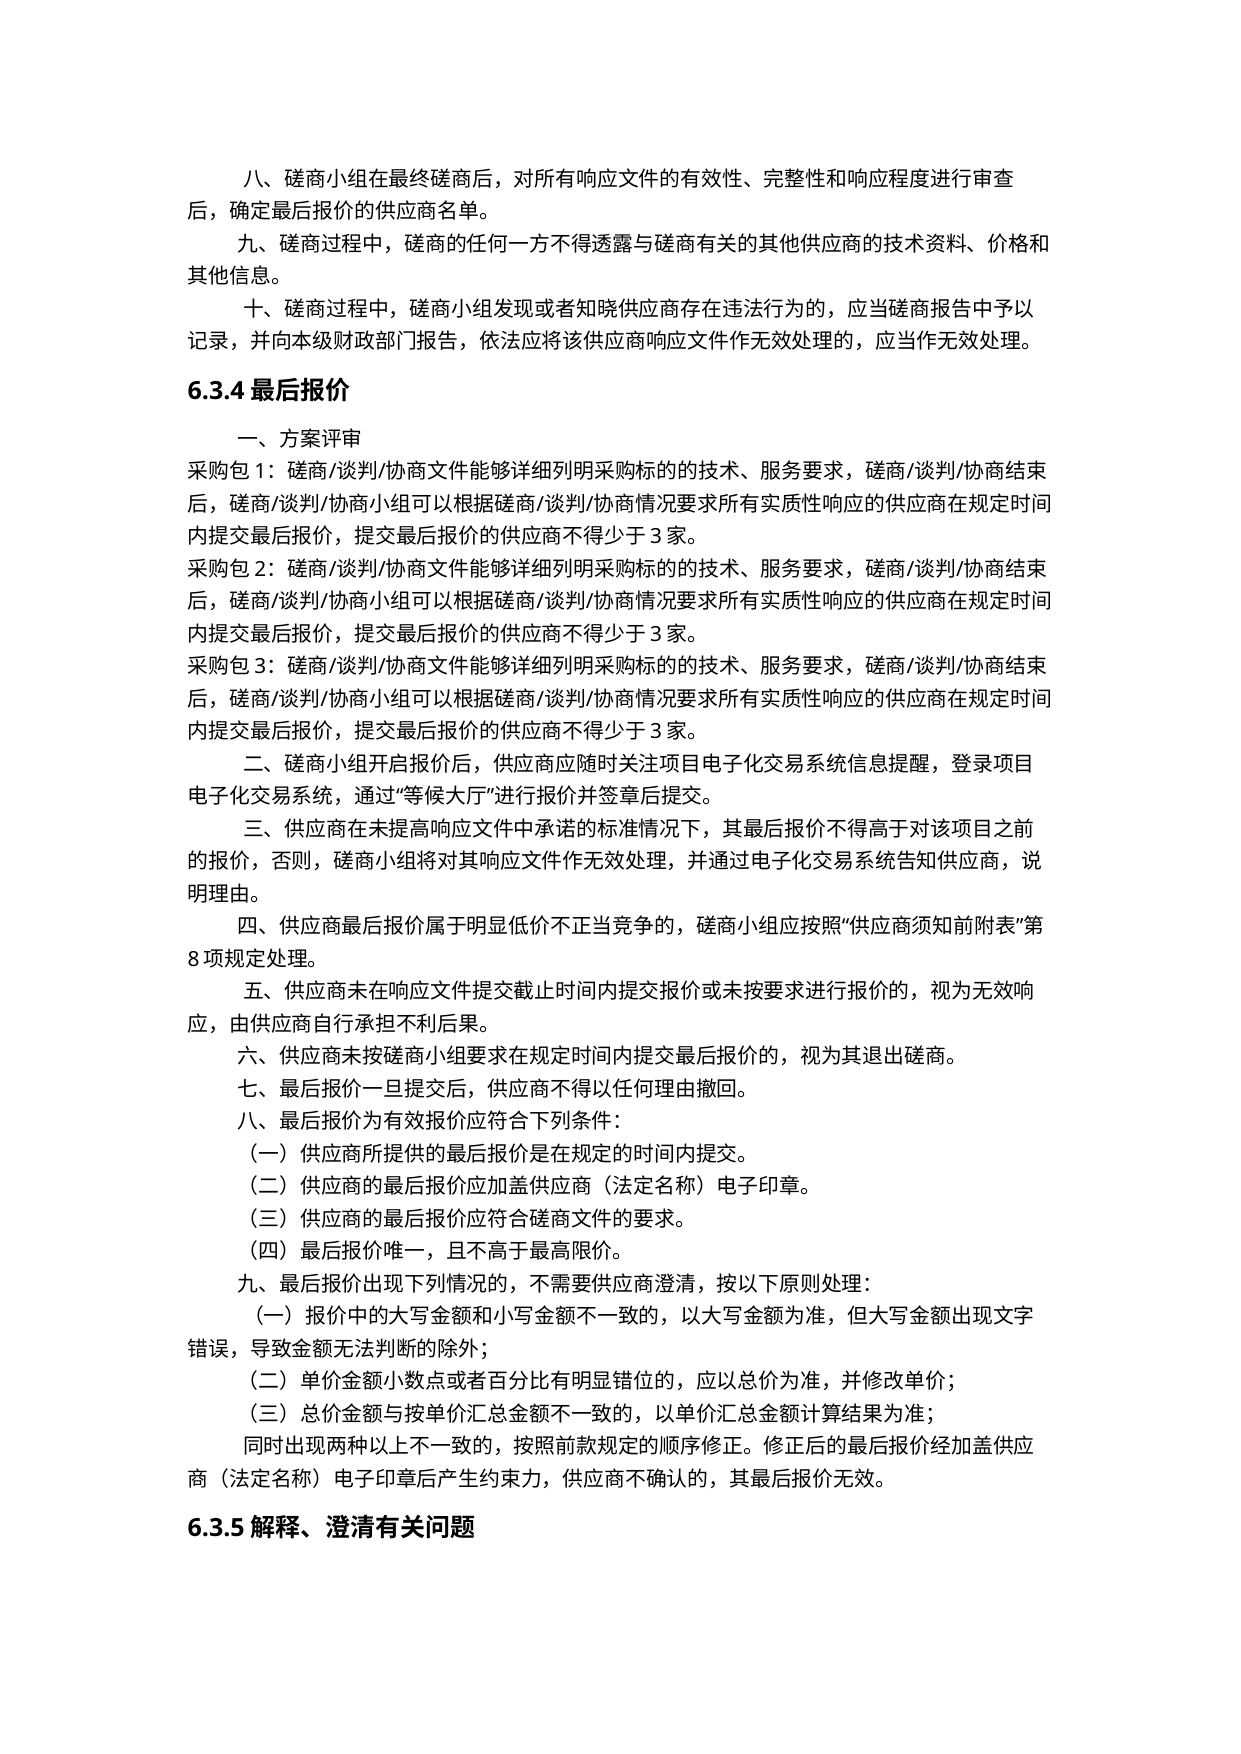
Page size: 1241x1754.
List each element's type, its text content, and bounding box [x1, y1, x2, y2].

text 6.3.5解释、澄清有关问题 [187, 1494, 1053, 1559]
text 七、最后报价一旦提交后，供应商不得以任何理由撤回。 [187, 1072, 1053, 1104]
text 十、磋商过程中，磋商小组发现或者知晓供应商存在违法行为的，应当磋商报告中予以记录，并向本级财政部门报告，依法应将该供应商响应文件作无效处理的，应当作无效处理。 [187, 292, 1053, 357]
text 九、最后报价出现下列情况的，不需要供应商澄清，按以下原则处理： [187, 1267, 1053, 1299]
text 采购包2：磋商/谈判/协商文件能够详细列明采购标的的技术、服务要求，磋商/谈判/协商结束后，磋商/谈判/协商小组可以根据磋商/谈判/协商情况要求所有实质性响应的供应商在规定时间内提交最后报价，提交最后报价的供应商不得少于3家。 [187, 552, 1053, 649]
text 采购包1：磋商/谈判/协商文件能够详细列明采购标的的技术、服务要求，磋商/谈判/协商结束后，磋商/谈判/协商小组可以根据磋商/谈判/协商情况要求所有实质性响应的供应商在规定时间内提交最后报价，提交最后报价的供应商不得少于3家。 [187, 454, 1053, 552]
text 八、最后报价为有效报价应符合下列条件： [187, 1104, 1053, 1137]
text （一）供应商所提供的最后报价是在规定的时间内提交。 [187, 1137, 1053, 1169]
text 六、供应商未按磋商小组要求在规定时间内提交最后报价的，视为其退出磋商。 [187, 1039, 1053, 1072]
text （三）供应商的最后报价应符合磋商文件的要求。 [187, 1202, 1053, 1234]
text （二）供应商的最后报价应加盖供应商（法定名称）电子印章。 [187, 1169, 1053, 1202]
text 一、方案评审 [187, 422, 1053, 454]
text 三、供应商在未提高响应文件中承诺的标准情况下，其最后报价不得高于对该项目之前的报价，否则，磋商小组将对其响应文件作无效处理，并通过电子化交易系统告知供应商，说明理由。 [187, 812, 1053, 909]
text 四、供应商最后报价属于明显低价不正当竞争的，磋商小组应按照“供应商须知前附表”第8项规定处理。 [187, 909, 1053, 974]
text 采购包3：磋商/谈判/协商文件能够详细列明采购标的的技术、服务要求，磋商/谈判/协商结束后，磋商/谈判/协商小组可以根据磋商/谈判/协商情况要求所有实质性响应的供应商在规定时间内提交最后报价，提交最后报价的供应商不得少于3家。 [187, 649, 1053, 747]
text （四）最后报价唯一，且不高于最高限价。 [187, 1234, 1053, 1267]
text 6.3.4最后报价 [187, 357, 1053, 422]
text 九、磋商过程中，磋商的任何一方不得透露与磋商有关的其他供应商的技术资料、价格和其他信息。 [187, 227, 1053, 292]
text （三）总价金额与按单价汇总金额不一致的，以单价汇总金额计算结果为准； [187, 1397, 1053, 1429]
text 五、供应商未在响应文件提交截止时间内提交报价或未按要求进行报价的，视为无效响应，由供应商自行承担不利后果。 [187, 974, 1053, 1039]
text 八、磋商小组在最终磋商后，对所有响应文件的有效性、完整性和响应程度进行审查后，确定最后报价的供应商名单。 [187, 162, 1053, 227]
text 同时出现两种以上不一致的，按照前款规定的顺序修正。修正后的最后报价经加盖供应商（法定名称）电子印章后产生约束力，供应商不确认的，其最后报价无效。 [187, 1429, 1053, 1494]
text （一）报价中的大写金额和小写金额不一致的，以大写金额为准，但大写金额出现文字错误，导致金额无法判断的除外； [187, 1299, 1053, 1364]
text （二）单价金额小数点或者百分比有明显错位的，应以总价为准，并修改单价； [187, 1364, 1053, 1397]
text 二、磋商小组开启报价后，供应商应随时关注项目电子化交易系统信息提醒，登录项目电子化交易系统，通过“等候大厅”进行报价并签章后提交。 [187, 747, 1053, 812]
